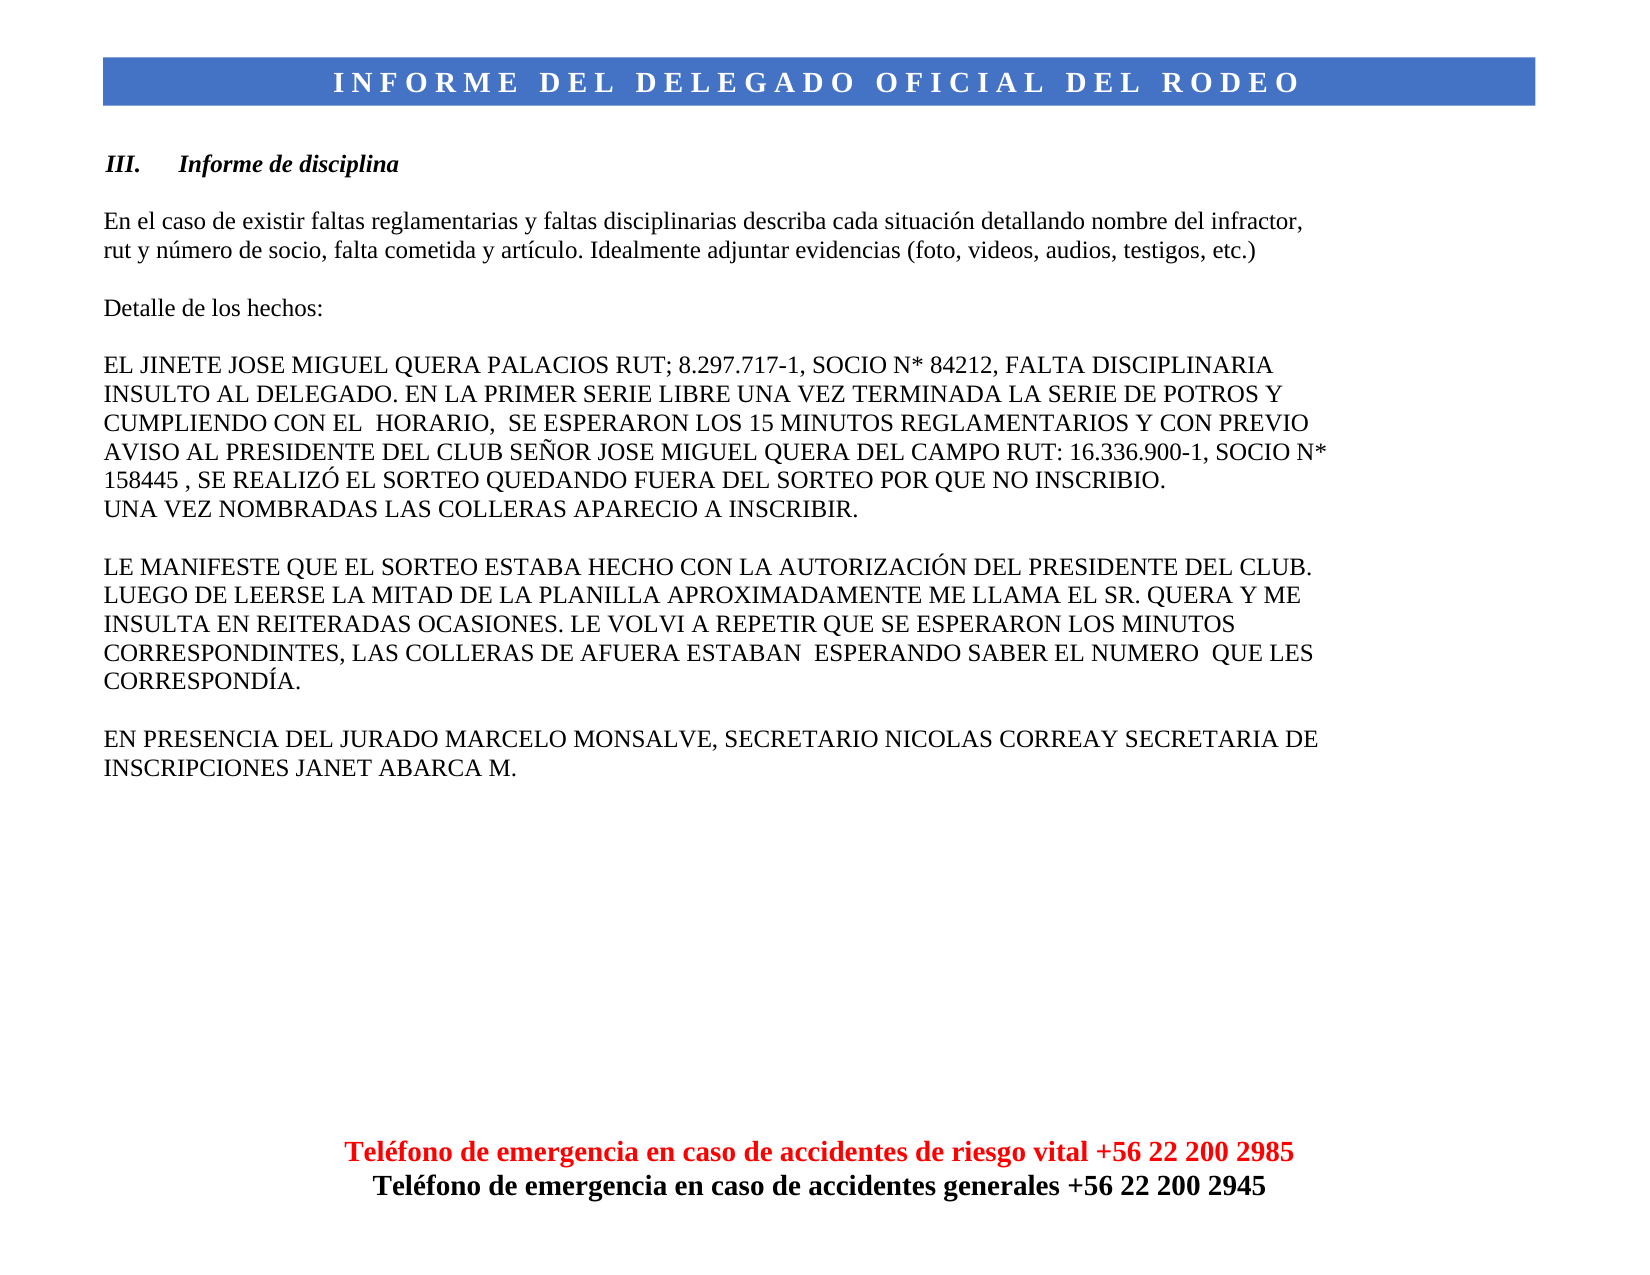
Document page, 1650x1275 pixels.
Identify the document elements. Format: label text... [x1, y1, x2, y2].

text Detalle de los hechos: [103, 293, 1329, 322]
text En el caso de existir faltas reglamentarias y faltas disciplinarias describa cada situación detallando nombre del infractor, rut y número de socio, falta cometida y artículo. Idealmente adjuntar evidencias (foto, videos, audios, testigos, etc.) [103, 207, 1329, 264]
list Informe de disciplina [141, 149, 1329, 178]
text LE MANIFESTE QUE EL SORTEO ESTABA HECHO CON LA AUTORIZACIÓN DEL PRESIDENTE DEL CLUB. LUEGO DE LEERSE LA MITAD DE LA PLANILLA APROXIMADAMENTE ME LLAMA EL SR. QUERA Y ME INSULTA EN REITERADAS OCASIONES. LE VOLVI A REPETIR QUE SE ESPERARON LOS MINUTOS CORRESPONDINTES, LAS COLLERAS DE AFUERA ESTABAN ESPERANDO SABER EL NUMERO QUE LES CORRESPONDÍA. [103, 552, 1329, 695]
text EN PRESENCIA DEL JURADO MARCELO MONSALVE, SECRETARIO NICOLAS CORREAY SECRETARIA DE INSCRIPCIONES JANET ABARCA M. [103, 724, 1329, 782]
text EL JINETE JOSE MIGUEL QUERA PALACIOS RUT; 8.297.717-1, SOCIO N* 84212, FALTA DISCIPLINARIA INSULTO AL DELEGADO. EN LA PRIMER SERIE LIBRE UNA VEZ TERMINADA LA SERIE DE POTROS Y CUMPLIENDO CON EL HORARIO, SE ESPERARON LOS 15 MINUTOS REGLAMENTARIOS Y CON PREVIO AVISO AL PRESIDENTE DEL CLUB SEÑOR JOSE MIGUEL QUERA DEL CAMPO RUT: 16.336.900-1, SOCIO N* 158445 , SE REALIZÓ EL SORTEO QUEDANDO FUERA DEL SORTEO POR QUE NO INSCRIBIO. [103, 350, 1329, 494]
text UNA VEZ NOMBRADAS LAS COLLERAS APARECIO A INSCRIBIR. [103, 494, 1329, 523]
